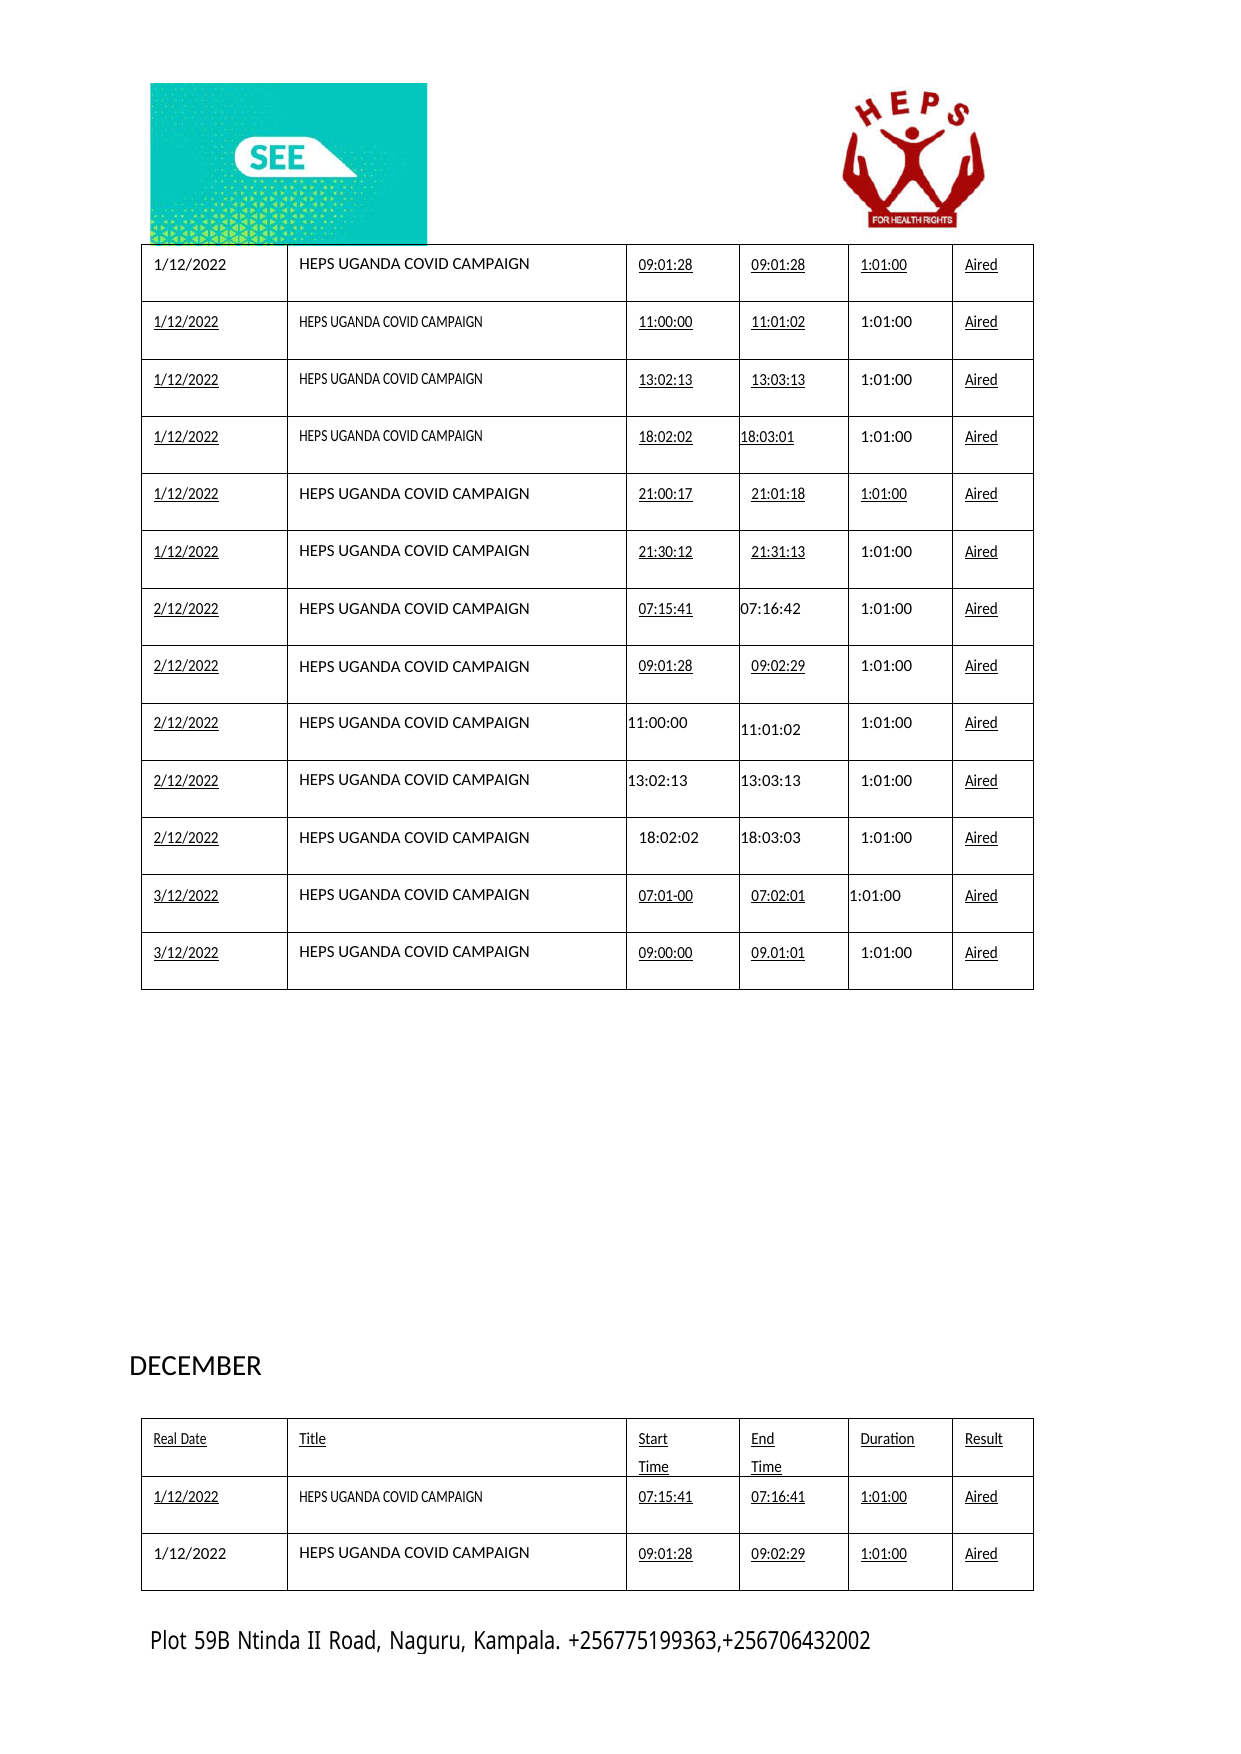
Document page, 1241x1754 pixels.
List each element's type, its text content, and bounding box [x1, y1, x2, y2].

table_cell Aired [953, 302, 1033, 359]
table_cell 1:01:00 [849, 704, 952, 760]
table_cell 07:16:42 [740, 589, 848, 645]
table_cell 1:01:00 [849, 875, 952, 932]
table_cell 1:01:00 [849, 1477, 952, 1533]
table_cell 1/12/2022 [142, 245, 287, 301]
table_cell 18:03:01 [740, 417, 848, 473]
table_cell 1/12/2022 [142, 360, 287, 416]
table_cell HEPS UGANDA COVID CAMPAIGN [288, 761, 626, 817]
table_cell 07:01-00 [627, 875, 739, 932]
table_cell 2/12/2022 [142, 646, 287, 702]
table_cell Aired [953, 646, 1033, 702]
table_cell 1/12/2022 [142, 1534, 287, 1590]
table_cell Aired [953, 704, 1033, 760]
table_cell 07:15:41 [627, 1477, 739, 1533]
table_header Start Time [627, 1419, 739, 1476]
table_cell HEPS UGANDA COVID CAMPAIGN [288, 589, 626, 645]
table_header Title [288, 1419, 626, 1476]
picture [150, 83, 428, 244]
table_cell Aired [953, 818, 1033, 874]
table_cell 18:02:02 [627, 818, 739, 874]
table_header Duration [849, 1419, 952, 1476]
table_cell 21:31:13 [740, 531, 848, 588]
table_cell HEPS UGANDA COVID CAMPAIGN [288, 531, 626, 588]
table_cell HEPS UGANDA COVID CAMPAIGN [288, 474, 626, 530]
table_cell HEPS UGANDA COVID CAMPAIGN [288, 245, 626, 301]
table_cell Aired [953, 933, 1033, 989]
table_cell 11:01:02 [740, 302, 848, 359]
table_header Result [953, 1419, 1033, 1476]
table_cell 1:01:00 [849, 245, 952, 301]
table_cell 09:02:29 [740, 1534, 848, 1590]
table_cell 09.01:01 [740, 933, 848, 989]
table_cell Aired [953, 761, 1033, 817]
table_cell 1:01:00 [849, 646, 952, 702]
table_cell 1:01:00 [849, 417, 952, 473]
table_cell 1/12/2022 [142, 1477, 287, 1533]
table_cell Aired [953, 474, 1033, 530]
table_cell 09:00:00 [627, 933, 739, 989]
table_cell HEPS UGANDA COVID CAMPAIGN [288, 875, 626, 932]
table_cell 13:03:13 [740, 761, 848, 817]
table_header End Time [740, 1419, 848, 1476]
table_cell 1/12/2022 [142, 531, 287, 588]
table_cell Aired [953, 875, 1033, 932]
table_cell 1:01:00 [849, 302, 952, 359]
table_cell 1:01:00 [849, 933, 952, 989]
table_cell 09:02:29 [740, 646, 848, 702]
table_cell HEPS UGANDA COVID CAMPAIGN [288, 360, 626, 416]
table_cell 11:01:02 [740, 704, 848, 760]
table_cell 1/12/2022 [142, 417, 287, 473]
table_cell 2/12/2022 [142, 818, 287, 874]
table_cell 1/12/2022 [142, 302, 287, 359]
table_cell 1:01:00 [849, 360, 952, 416]
table_cell 1:01:00 [849, 474, 952, 530]
table_cell Aired [953, 417, 1033, 473]
table_cell HEPS UGANDA COVID CAMPAIGN [288, 302, 626, 359]
table_cell 09:01:28 [627, 1534, 739, 1590]
table_cell 1:01:00 [849, 761, 952, 817]
table_cell 13:02:13 [627, 360, 739, 416]
table_cell 07:15:41 [627, 589, 739, 645]
table_cell 2/12/2022 [142, 704, 287, 760]
table_cell HEPS UGANDA COVID CAMPAIGN [288, 933, 626, 989]
table_cell Aired [953, 1477, 1033, 1533]
table_cell 09:01:28 [740, 245, 848, 301]
table_cell 07:02:01 [740, 875, 848, 932]
table_cell 18:02:02 [627, 417, 739, 473]
table_cell 21:01:18 [740, 474, 848, 530]
table_cell 1:01:00 [849, 531, 952, 588]
picture [827, 73, 1000, 244]
table_cell 2/12/2022 [142, 589, 287, 645]
table_cell Aired [953, 245, 1033, 301]
table_cell Aired [953, 531, 1033, 588]
table_cell Aired [953, 589, 1033, 645]
table_cell 09:01:28 [627, 646, 739, 702]
text DECEMBER [129, 1347, 1103, 1382]
table_cell 11:00:00 [627, 704, 739, 760]
table_cell HEPS UGANDA COVID CAMPAIGN [288, 818, 626, 874]
table_cell 2/12/2022 [142, 761, 287, 817]
table_cell 11:00:00 [627, 302, 739, 359]
table_cell 1/12/2022 [142, 474, 287, 530]
table_cell HEPS UGANDA COVID CAMPAIGN [288, 1534, 626, 1590]
table_cell 09:01:28 [627, 245, 739, 301]
table_cell 21:30:12 [627, 531, 739, 588]
table_cell 07:16:41 [740, 1477, 848, 1533]
table_header Real Date [142, 1419, 287, 1476]
table_cell HEPS UGANDA COVID CAMPAIGN [288, 1477, 626, 1533]
table_cell 1:01:00 [849, 589, 952, 645]
table_cell 1:01:00 [849, 1534, 952, 1590]
table_cell 18:03:03 [740, 818, 848, 874]
table_cell 3/12/2022 [142, 933, 287, 989]
table_cell Aired [953, 360, 1033, 416]
table_cell 1:01:00 [849, 818, 952, 874]
table_cell HEPS UGANDA COVID CAMPAIGN [288, 646, 626, 702]
table_cell HEPS UGANDA COVID CAMPAIGN [288, 704, 626, 760]
table_cell 13:02:13 [627, 761, 739, 817]
table_cell 21:00:17 [627, 474, 739, 530]
table_cell Aired [953, 1534, 1033, 1590]
table_cell 13:03:13 [740, 360, 848, 416]
table_cell HEPS UGANDA COVID CAMPAIGN [288, 417, 626, 473]
table_cell 3/12/2022 [142, 875, 287, 932]
